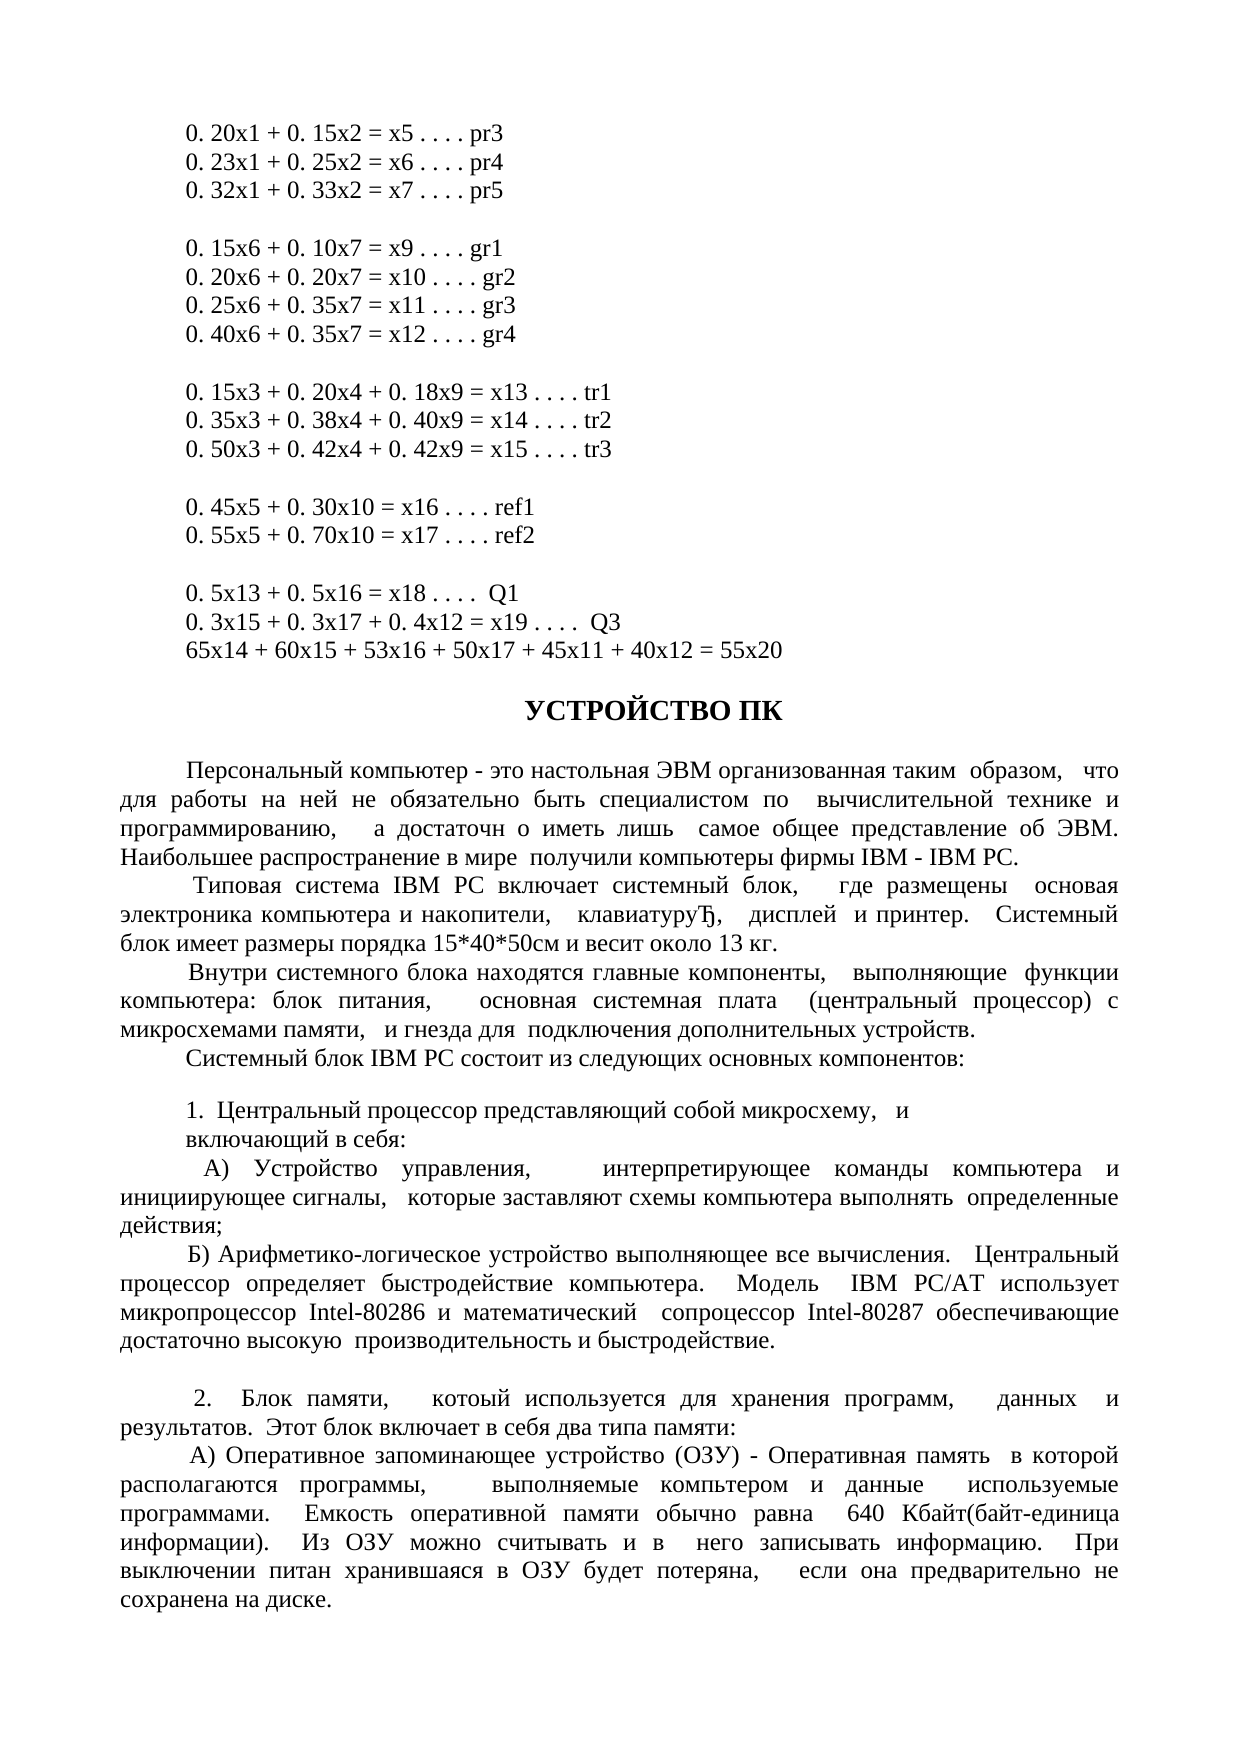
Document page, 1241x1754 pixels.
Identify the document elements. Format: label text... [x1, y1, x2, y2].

text Cистемный блок IBM PC состоит из следующих основных компонентов: [120, 1043, 1120, 1072]
text Внутри системного блока находятся главные компоненты, выполняющие функции компьютера: блок питания, основная системная плата (центральный процессор) с микросхемами памяти, и гнезда для подключения дополнительных устройств. [120, 957, 1120, 1043]
text 0. 5x13 + 0. 5x16 = x18 . . . . Q1 [120, 578, 1120, 607]
text Персональный компьютер - это настольная ЭВМ организованная таким образом, что для работы на ней не обязательно быть специалистом по вычислительной технике и программированию, а достаточн о иметь лишь самое общее представление об ЭВМ. Наибольшее распространение в мире получили компьютеры фирмы IBM - IBM PC. [120, 755, 1120, 870]
text 0. 25x6 + 0. 35x7 = x11 . . . . gr3 [120, 291, 1120, 319]
text 0. 55x5 + 0. 70x10 = x17 . . . . ref2 [120, 521, 1120, 549]
text Б) Арифметико-логическое устройство выполняющее все вычисления. Центральный процессор определяет быстродействие компьютера. Модель IBM PC/AT использует микропроцессор Intel-80286 и математический сопроцессор Intel-80287 обеспечивающие достаточно высокую производительность и быстродействие. [120, 1239, 1120, 1354]
text А) Оперативное запоминающее устройство (ОЗУ) - Оперативная память в которой располагаются программы, выполняемые компьтером и данные используемые программами. Емкость оперативной памяти обычно равна 640 Кбайт(байт-единица информации). Из ОЗУ можно считывать и в него записывать информацию. При выключении питан хранившаяся в ОЗУ будет потеряна, если она предварительно не сохранена на диске. [120, 1440, 1120, 1613]
text 65x14 + 60x15 + 53x16 + 50x17 + 45x11 + 40x12 = 55x20 [120, 636, 1120, 664]
text 0. 45x5 + 0. 30x10 = x16 . . . . ref1 [120, 492, 1120, 521]
text А) Устройство управления, интерпретирующее команды компьютера и инициирующее сигналы, которые заставляют схемы компьютера выполнять определенные действия; [120, 1153, 1120, 1239]
text включающий в себя: [120, 1124, 1120, 1153]
text 0. 15x3 + 0. 20x4 + 0. 18x9 = x13 . . . . tr1 [120, 377, 1120, 406]
text УСТРОЙСТВО ПК [120, 693, 1120, 727]
text 0. 32x1 + 0. 33x2 = x7 . . . . pr5 [120, 176, 1120, 204]
text 0. 3x15 + 0. 3x17 + 0. 4x12 = x19 . . . . Q3 [120, 607, 1120, 636]
text 0. 23x1 + 0. 25x2 = x6 . . . . pr4 [120, 147, 1120, 176]
text 0. 20x6 + 0. 20x7 = x10 . . . . gr2 [120, 262, 1120, 291]
text 0. 15x6 + 0. 10x7 = x9 . . . . gr1 [120, 233, 1120, 262]
text 0. 50x3 + 0. 42x4 + 0. 42x9 = x15 . . . . tr3 [120, 434, 1120, 463]
text 0. 35x3 + 0. 38x4 + 0. 40x9 = x14 . . . . tr2 [120, 406, 1120, 434]
text 0. 20x1 + 0. 15x2 = x5 . . . . pr3 [120, 118, 1120, 147]
text 2. Блок памяти, котоый используется для хранения программ, данных и результатов. Этот блок включает в себя два типа памяти: [120, 1383, 1120, 1440]
text 1. Центральный процессор представляющий собой микросхему, и [120, 1095, 1120, 1124]
text Типовая система IBM PC включает системный блок, где размещены основая электроника компьютера и накопители, клавиатуруЂ, дисплей и принтер. Системный блок имеет размеры порядка 15*40*50см и весит около 13 кг. [120, 870, 1120, 957]
text 0. 40x6 + 0. 35x7 = x12 . . . . gr4 [120, 319, 1120, 348]
